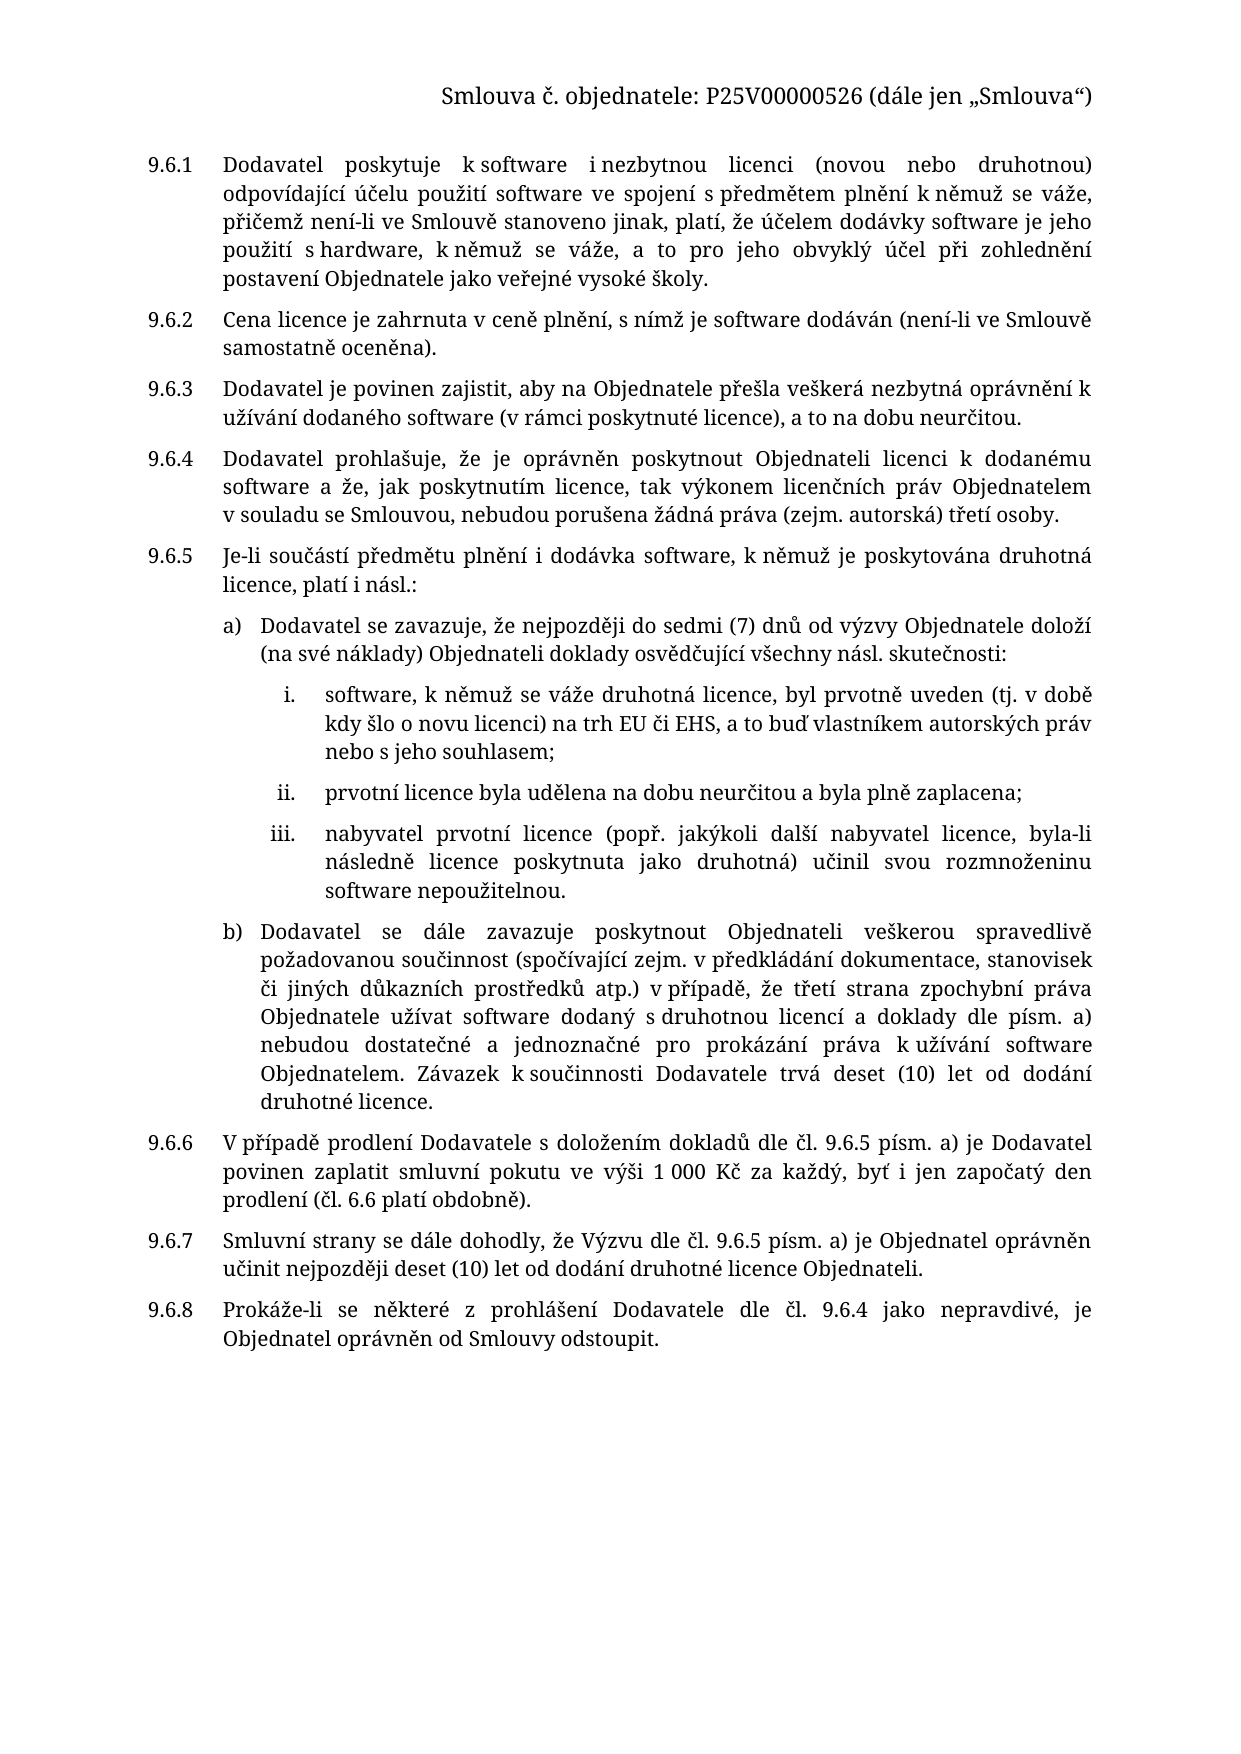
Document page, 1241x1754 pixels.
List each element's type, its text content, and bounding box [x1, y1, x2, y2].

list Dodavatel poskytuje k software i nezbytnou licenci (novou nebo druhotnou) odpovídající účelu použití software ve spojení s předmětem plnění k němuž se váže, přičemž není-li ve Smlouvě stanoveno jinak, platí, že účelem dodávky software je jeho použití s hardware, k němuž se váže, a to pro jeho obvyklý účel při zohlednění postavení Objednatele jako veřejné vysoké školy. [148, 150, 1093, 292]
list Dodavatel se zavazuje, že nejpozději do sedmi (7) dnů od výzvy Objednatele doloží (na své náklady) Objednateli doklady osvědčující všechny násl. skutečnosti: [223, 611, 1093, 668]
list Je-li součástí předmětu plnění i dodávka software, k němuž je poskytována druhotná licence, platí i násl.: [148, 541, 1093, 598]
list Smluvní strany se dále dohodly, že Výzvu dle čl. 9.6.5 písm. a) je Objednatel oprávněn učinit nejpozději deset (10) let od dodání druhotné licence Objednateli. [148, 1226, 1093, 1283]
list software, k němuž se váže druhotná licence, byl prvotně uveden (tj. v době kdy šlo o novu licenci) na trh EU či EHS, a to buď vlastníkem autorských práv nebo s jeho souhlasem; [295, 680, 1093, 766]
list prvotní licence byla udělena na dobu neurčitou a byla plně zaplacena; [295, 778, 1093, 806]
list Dodavatel prohlašuje, že je oprávněn poskytnout Objednateli licenci k dodanému software a že, jak poskytnutím licence, tak výkonem licenčních práv Objednatelem v souladu se Smlouvou, nebudou porušena žádná práva (zejm. autorská) třetí osoby. [148, 444, 1093, 529]
list Dodavatel se dále zavazuje poskytnout Objednateli veškerou spravedlivě požadovanou součinnost (spočívající zejm. v předkládání dokumentace, stanovisek či jiných důkazních prostředků atp.) v případě, že třetí strana zpochybní práva Objednatele užívat software dodaný s druhotnou licencí a doklady dle písm. a) nebudou dostatečné a jednoznačné pro prokázání práva k užívání software Objednatelem. Závazek k součinnosti Dodavatele trvá deset (10) let od dodání druhotné licence. [223, 917, 1093, 1116]
list nabyvatel prvotní licence (popř. jakýkoli další nabyvatel licence, byla-li následně licence poskytnuta jako druhotná) učinil svou rozmnoženinu software nepoužitelnou. [295, 819, 1093, 904]
list Cena licence je zahrnuta v ceně plnění, s nímž je software dodáván (není-li ve Smlouvě samostatně oceněna). [148, 305, 1093, 362]
list V případě prodlení Dodavatele s doložením dokladů dle čl. 9.6.5 písm. a) je Dodavatel povinen zaplatit smluvní pokutu ve výši 1 000 Kč za každý, byť i jen započatý den prodlení (čl. 6.6 platí obdobně). [148, 1128, 1093, 1214]
list Prokáže-li se některé z prohlášení Dodavatele dle čl. 9.6.4 jako nepravdivé, je Objednatel oprávněn od Smlouvy odstoupit. [148, 1296, 1093, 1352]
list Dodavatel je povinen zajistit, aby na Objednatele přešla veškerá nezbytná oprávnění k užívání dodaného software (v rámci poskytnuté licence), a to na dobu neurčitou. [148, 374, 1093, 431]
